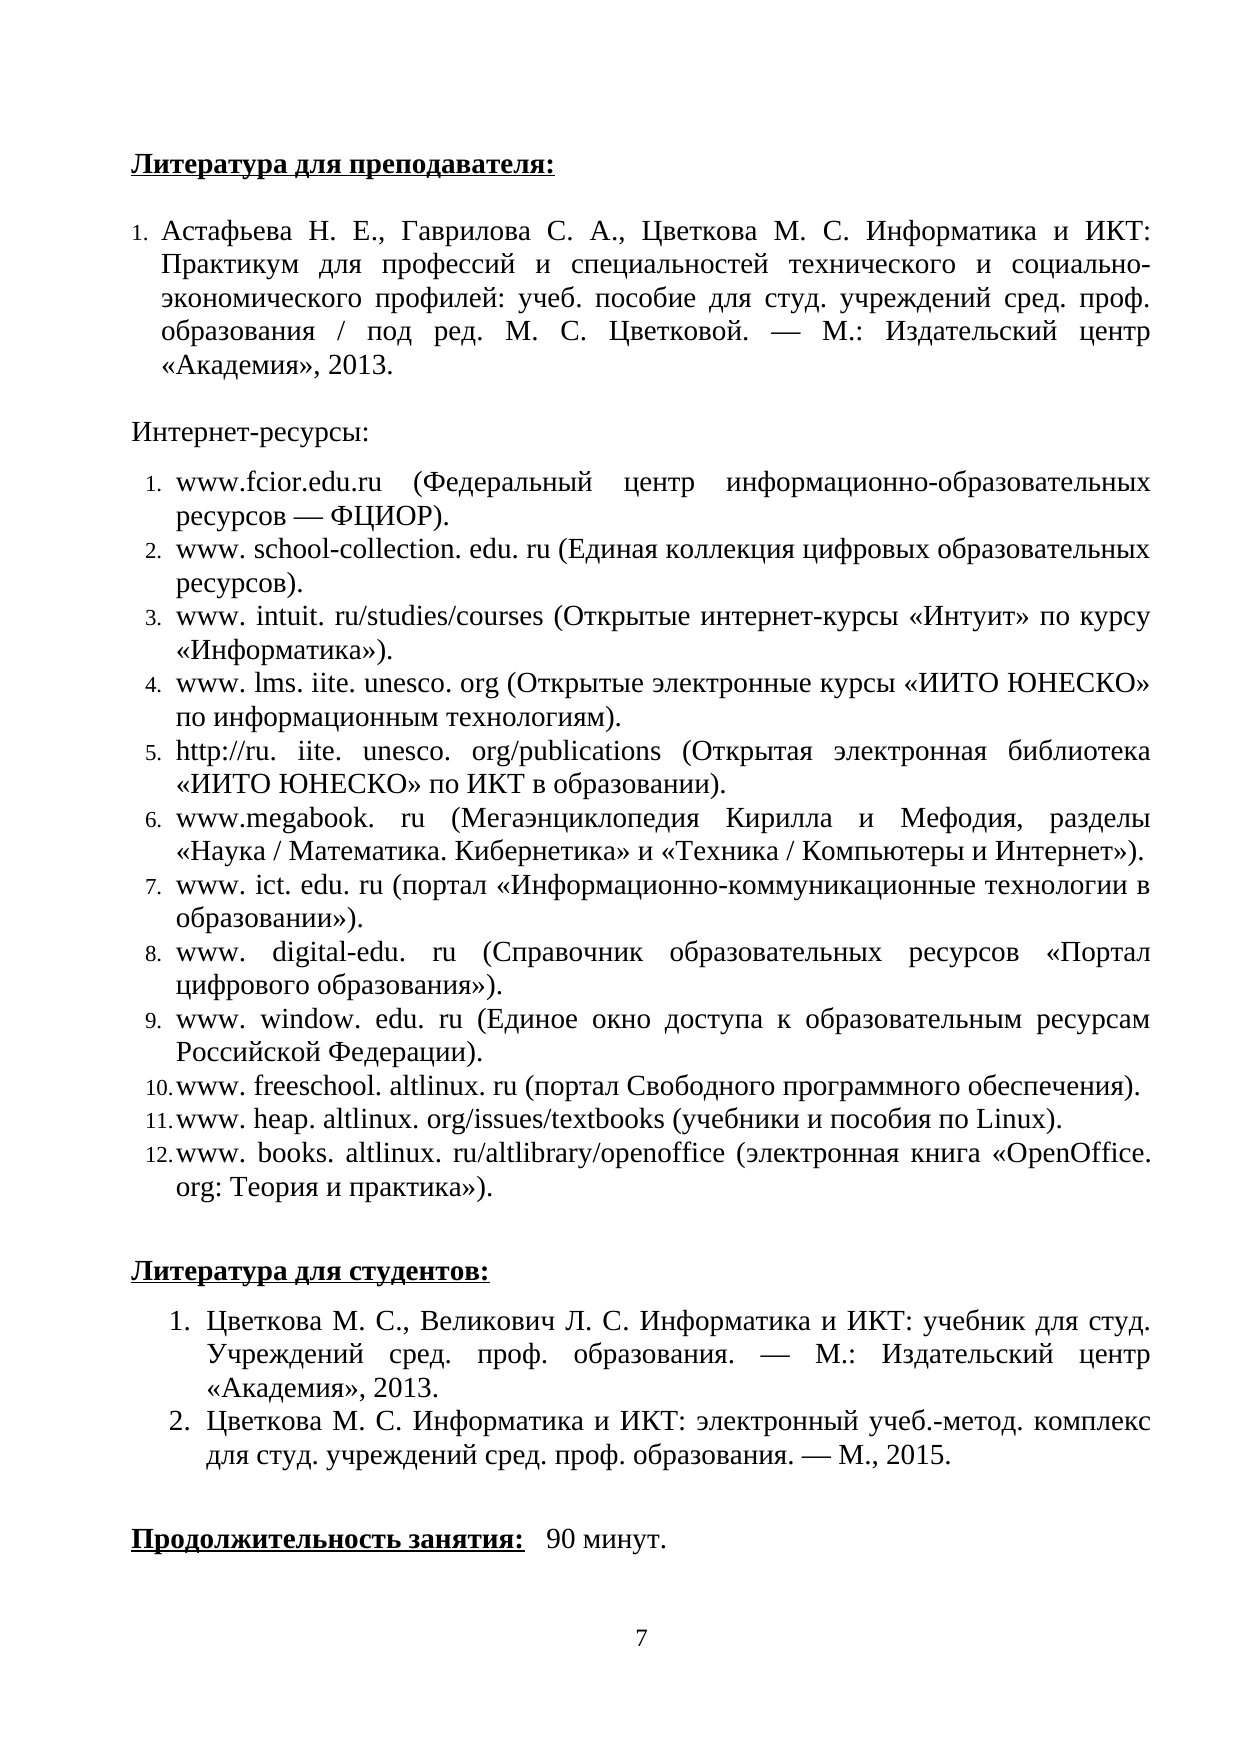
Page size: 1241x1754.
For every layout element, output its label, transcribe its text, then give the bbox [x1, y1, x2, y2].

list www. freeschool. altlinux. ru (портал Свободного программного обеспечения). [145, 1068, 1152, 1102]
list www. intuit. ru/studies/courses (Открытые интернет-курсы «Интуит» по курсу «Информатика»). [145, 598, 1152, 666]
list http://ru. iite. unesco. org/publications (Открытая электронная библиотека «ИИТО ЮНЕСКО» по ИКТ в образовании). [145, 733, 1152, 800]
text Интернет-ресурсы: [131, 414, 1152, 448]
list Цветкова М. С. Информатика и ИКТ: электронный учеб.-метод. комплекс для студ. учреждений сред. проф. образования. — М., 2015. [169, 1403, 1152, 1471]
text Литература для студентов: [131, 1253, 1152, 1286]
list www. window. edu. ru (Единое окно доступа к образовательным ресурсам Российской Федерации). [145, 1001, 1152, 1068]
list www. digital-edu. ru (Справочник образовательных ресурсов «Портал цифрового образования»). [145, 934, 1152, 1001]
list www.megabook. ru (Мегаэнциклопедия Кирилла и Мефодия, разделы «Наука / Математика. Кибернетика» и «Техника / Компьютеры и Интернет»). [145, 800, 1152, 867]
list www.fcior.edu.ru (Федеральный центр информационно-образовательных ресурсов — ФЦИОР). [145, 464, 1152, 531]
list www. school-collection. edu. ru (Единая коллекция цифровых образовательных ресурсов). [145, 531, 1152, 598]
text Продолжительность занятия: 90 минут. [131, 1521, 1152, 1554]
list www. lms. iite. unesco. org (Открытые электронные курсы «ИИТО ЮНЕСКО» по информационным технологиям). [145, 666, 1152, 733]
text Литература для преподавателя: [131, 146, 1152, 179]
list www. books. altlinux. ru/altlibrary/openoffice (электронная книга «ОpenOffice. org: Теория и практика»). [145, 1135, 1152, 1202]
list Цветкова М. С., Великович Л. С. Информатика и ИКТ: учебник для студ. Учреждений сред. проф. образования. — М.: Издательский центр «Академия», 2013. [169, 1303, 1152, 1403]
list www. heap. altlinux. org/issues/textbooks (учебники и пособия по Linux). [145, 1102, 1152, 1135]
list www. ict. edu. ru (портал «Информационно-коммуникационные технологии в образовании»). [145, 867, 1152, 934]
list Астафьева Н. Е., Гаврилова С. А., Цветкова М. С. Информатика и ИКТ: Практикум для профессий и специальностей технического и социально-экономического профилей: учеб. пособие для студ. учреждений сред. проф. образования / под ред. М. С. Цветковой. — М.: Издательский центр «Академия», 2013. [131, 213, 1152, 381]
